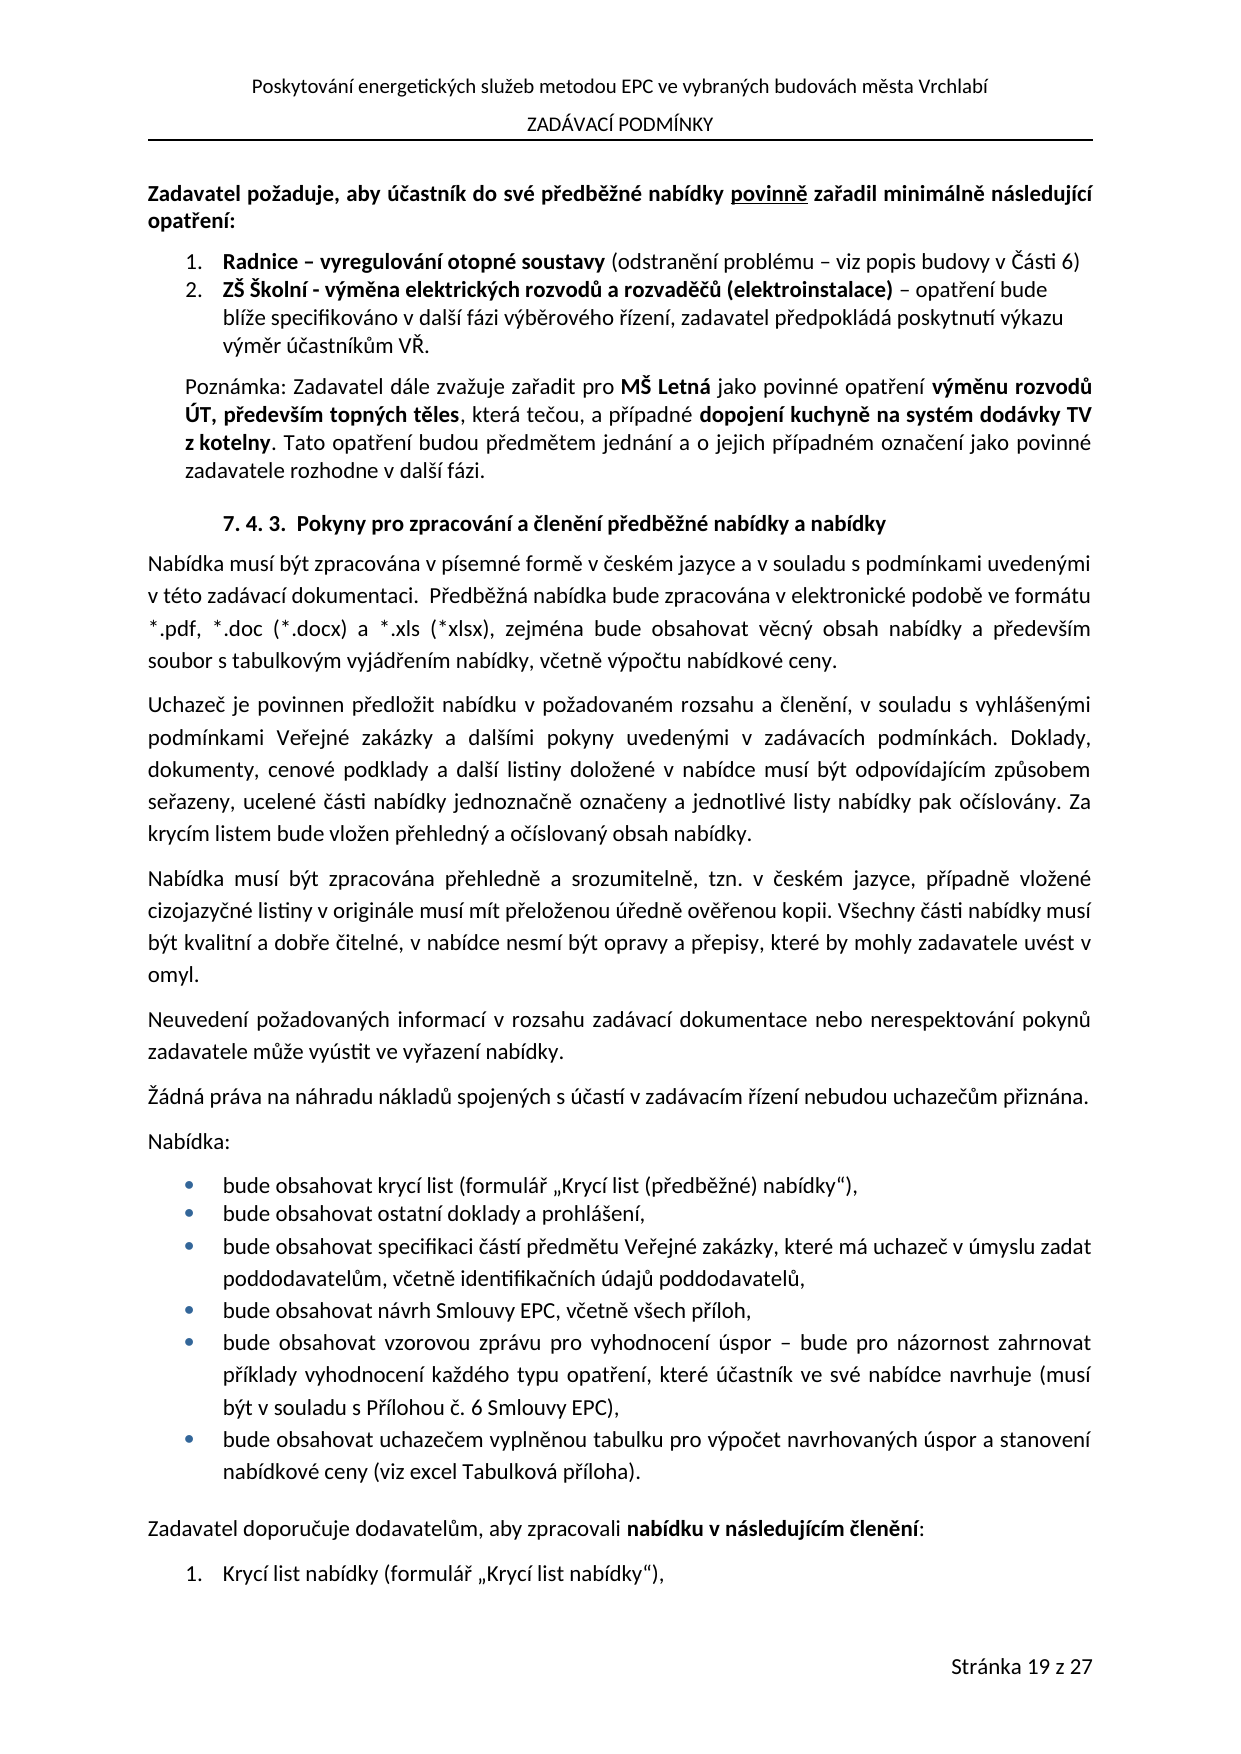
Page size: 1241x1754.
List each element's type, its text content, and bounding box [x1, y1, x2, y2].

list bude obsahovat specifikaci částí předmětu Veřejné zakázky, které má uchazeč v úmyslu zadat poddodavatelům, včetně identifikačních údajů poddodavatelů, [185, 1232, 1093, 1292]
text Nabídka musí být zpracována přehledně a srozumitelně, tzn. v českém jazyce, případně vložené cizojazyčné listiny v originále musí mít přeloženou úředně ověřenou kopii. Všechny části nabídky musí být kvalitní a dobře čitelné, v nabídce nesmí být opravy a přepisy, které by mohly zadavatele uvést v omyl. [148, 864, 1093, 989]
list bude obsahovat návrh Smlouvy EPC, včetně všech příloh, [185, 1296, 1093, 1324]
text Nabídka: [148, 1127, 1093, 1155]
subtitle Pokyny pro zpracování a členění předběžné nabídky a nabídky [223, 509, 1093, 537]
text Uchazeč je povinnen předložit nabídku v požadovaném rozsahu a členění, v souladu s vyhlášenými podmínkami Veřejné zakázky a dalšími pokyny uvedenými v zadávacích podmínkách. Doklady, dokumenty, cenové podklady a další listiny doložené v nabídce musí být odpovídajícím způsobem seřazeny, ucelené části nabídky jednoznačně označeny a jednotlivé listy nabídky pak očíslovány. Za krycím listem bude vložen přehledný a očíslovaný obsah nabídky. [148, 691, 1093, 847]
list bude obsahovat uchazečem vyplněnou tabulku pro výpočet navrhovaných úspor a stanovení nabídkové ceny (viz excel Tabulková příloha). [185, 1425, 1093, 1485]
text Poznámka: Zadavatel dále zvažuje zařadit pro MŠ Letná jako povinné opatření výměnu rozvodů ÚT, především topných těles, která tečou, a případné dopojení kuchyně na systém dodávky TV z kotelny. Tato opatření budou předmětem jednání a o jejich případném označení jako povinné zadavatele rozhodne v další fázi. [185, 372, 1093, 484]
list bude obsahovat ostatní doklady a prohlášení, [185, 1199, 1093, 1228]
list ZŠ Školní - výměna elektrických rozvodů a rozvaděčů (elektroinstalace) – opatření bude blíže specifikováno v další fázi výběrového řízení, zadavatel předpokládá poskytnutí výkazu výměr účastníkům VŘ. [185, 275, 1093, 359]
list Radnice – vyregulování otopné soustavy (odstranění problému – viz popis budovy v Části 6) [185, 247, 1093, 275]
list bude obsahovat krycí list (formulář „Krycí list (předběžné) nabídky“), [185, 1172, 1093, 1199]
list bude obsahovat vzorovou zprávu pro vyhodnocení úspor – bude pro názornost zahrnovat příklady vyhodnocení každého typu opatření, které účastník ve své nabídce navrhuje (musí být v souladu s Přílohou č. 6 Smlouvy EPC), [185, 1328, 1093, 1421]
list Krycí list nabídky (formulář „Krycí list nabídky“), [185, 1559, 1093, 1587]
text Zadavatel doporučuje dodavatelům, aby zpracovali nabídku v následujícím členění: [148, 1514, 1093, 1542]
text Žádná práva na náhradu nákladů spojených s účastí v zadávacím řízení nebudou uchazečům přiznána. [148, 1082, 1093, 1110]
text Nabídka musí být zpracována v písemné formě v českém jazyce a v souladu s podmínkami uvedenými v této zadávací dokumentaci. Předběžná nabídka bude zpracována v elektronické podobě ve formátu *.pdf, *.doc (*.docx) a *.xls (*xlsx), zejména bude obsahovat věcný obsah nabídky a především soubor s tabulkovým vyjádřením nabídky, včetně výpočtu nabídkové ceny. [148, 549, 1093, 674]
text Neuvedení požadovaných informací v rozsahu zadávací dokumentace nebo nerespektování pokynů zadavatele může vyústit ve vyřazení nabídky. [148, 1005, 1093, 1066]
text Zadavatel požaduje, aby účastník do své předběžné nabídky povinně zařadil minimálně následující opatření: [148, 179, 1093, 235]
